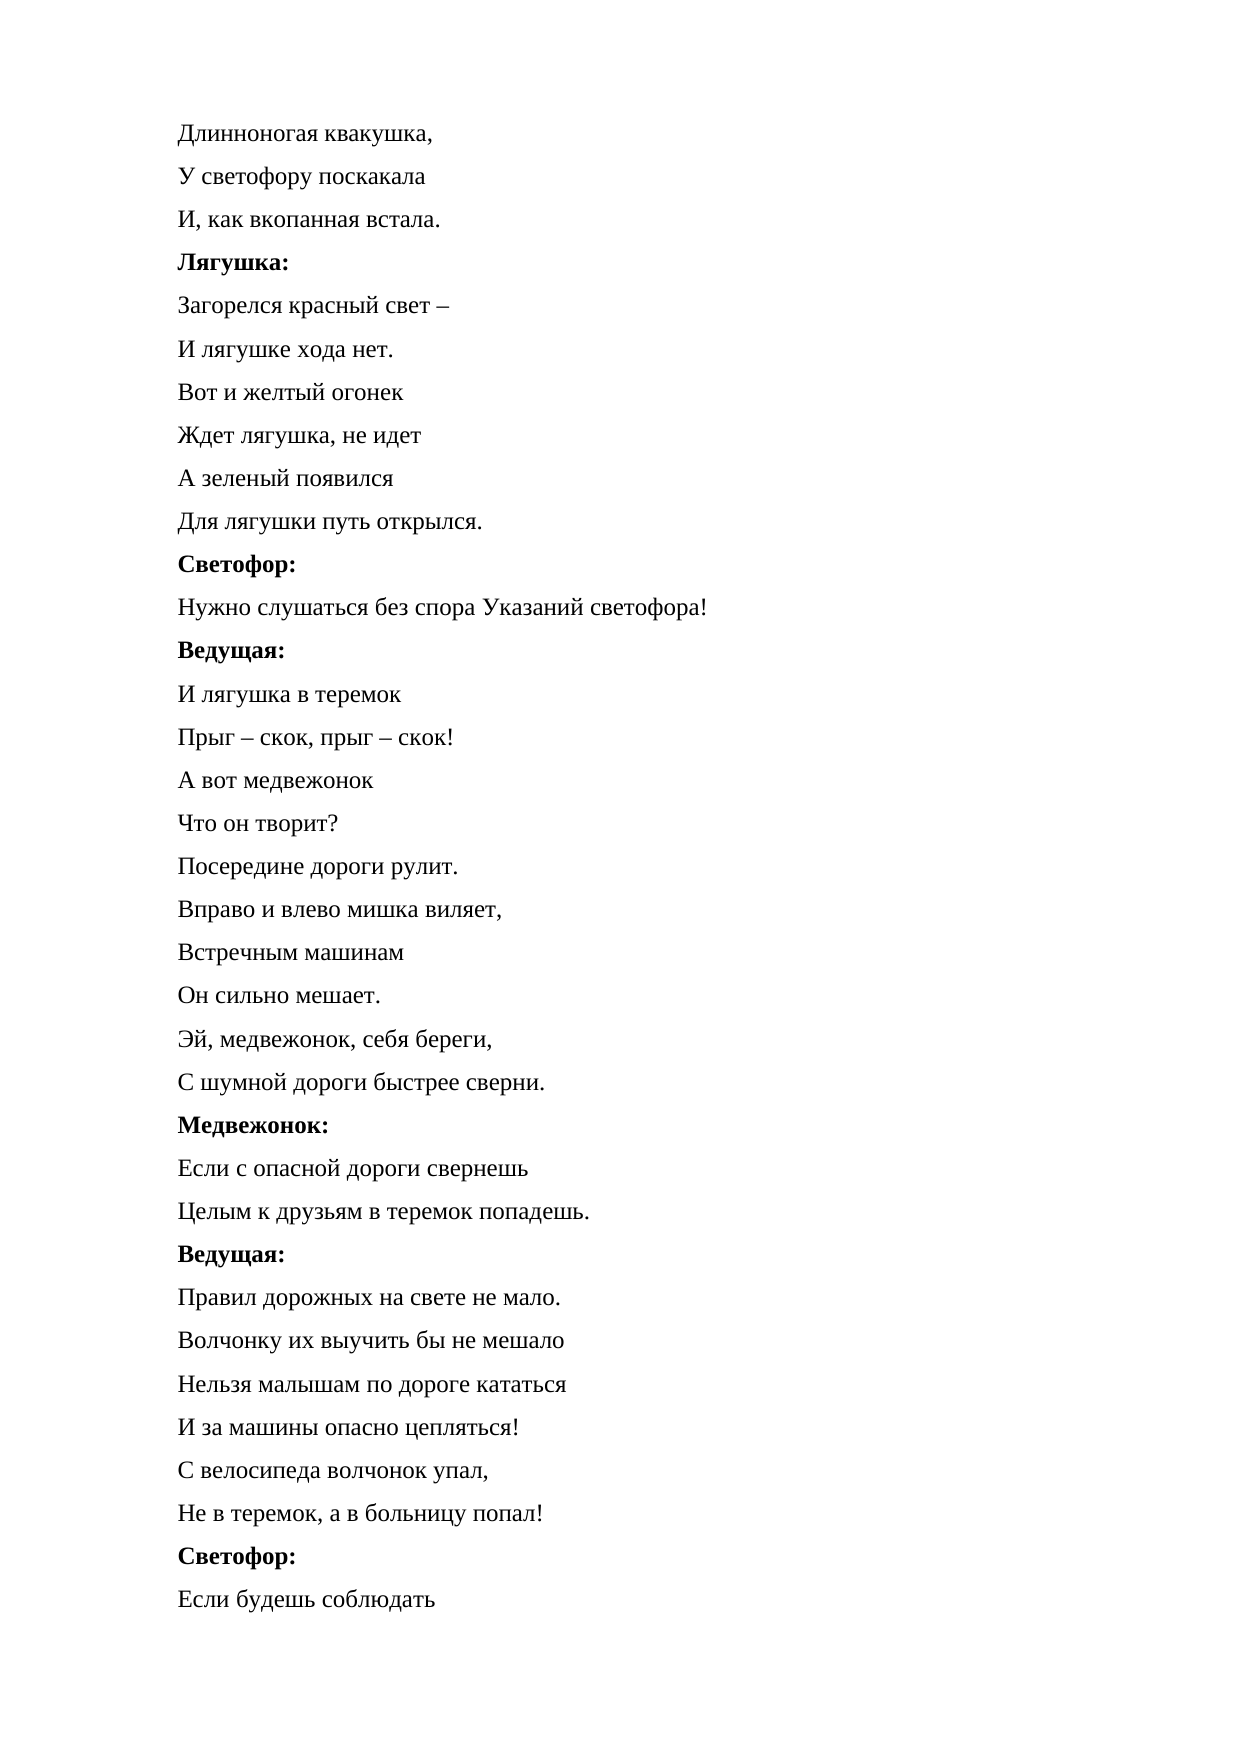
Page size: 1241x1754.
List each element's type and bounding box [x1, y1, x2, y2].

text [177, 118, 1152, 1613]
